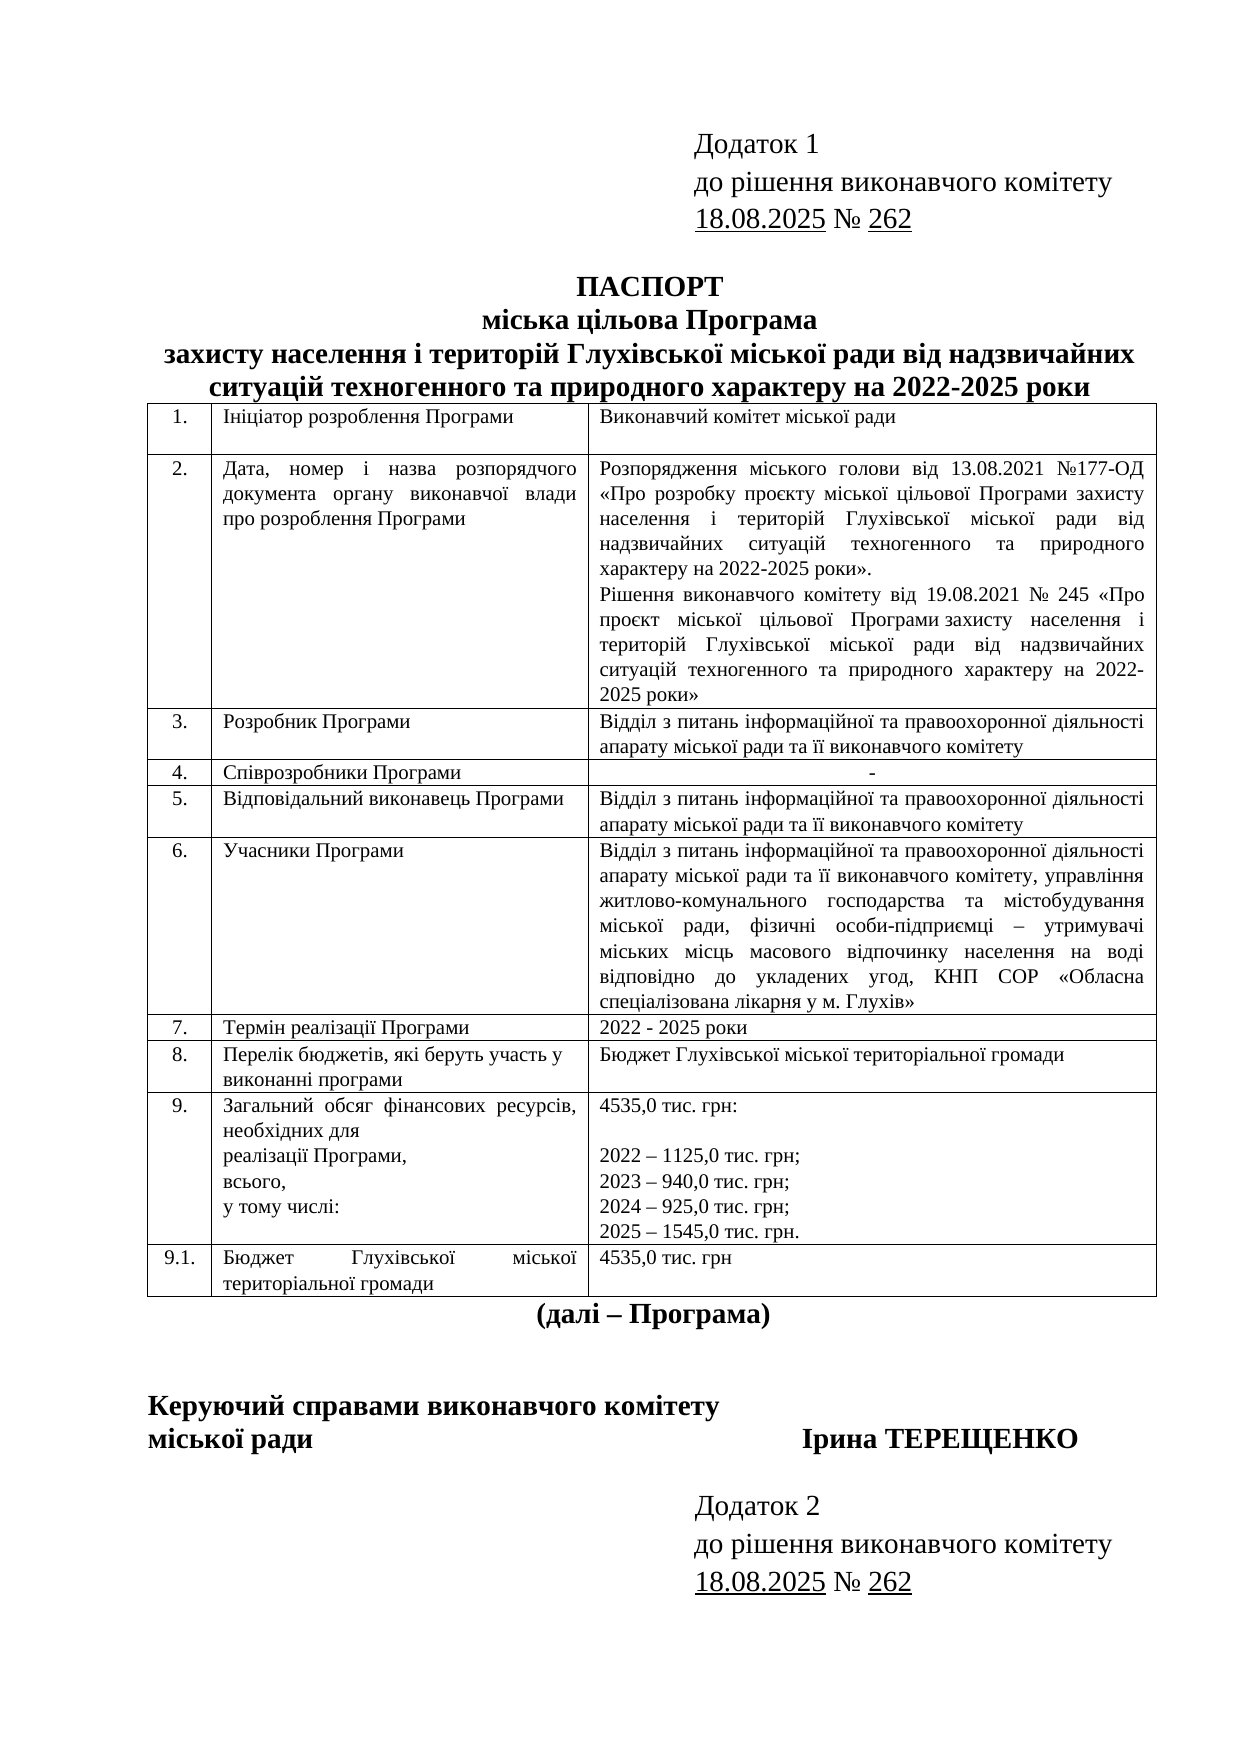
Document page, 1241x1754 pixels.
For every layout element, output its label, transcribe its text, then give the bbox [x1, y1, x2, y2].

table_cell 3. [148, 709, 211, 759]
table_cell Розробник Програми [212, 709, 588, 759]
table_cell 5. [148, 786, 211, 837]
table_cell 2022 - 2025 роки [589, 1015, 1156, 1040]
table_header Ініціатор розроблення Програми [212, 404, 588, 454]
table_cell 9.1. [148, 1245, 211, 1296]
text ПАСПОРТ [148, 269, 1152, 302]
table_cell 6. [148, 838, 211, 1014]
table_cell Співрозробники Програми [212, 760, 588, 785]
text Керуючий справами виконавчого комітету [148, 1388, 1152, 1421]
table_cell 9. [148, 1093, 211, 1244]
table_cell Термін реалізації Програми [212, 1015, 588, 1040]
table_cell 4535,0 тис. грн [589, 1245, 1156, 1296]
table_cell - [589, 760, 1156, 785]
table_cell Відділ з питань інформаційної та правоохоронної діяльності апарату міської ради та її виконавчого комітету [589, 709, 1156, 759]
text захисту населення і територій Глухівської міської ради від надзвичайних ситуацій техногенного та природного характеру на 2022-2025 роки [148, 336, 1152, 403]
subtitle до рішення виконавчого комітету [694, 1526, 1117, 1560]
table_cell 4535,0 тис. грн: 2022 – 1125,0 тис. грн; 2023 – 940,0 тис. грн; 2024 – 925,0 тис. грн; 2025 – 1545,0 тис. грн. [589, 1093, 1156, 1244]
table_header Виконавчий комітет міської ради [589, 404, 1156, 454]
table_header 1. [148, 404, 211, 454]
table_cell Загальний обсяг фінансових ресурсів, необхідних для реалізації Програми, всього, у тому числі: [212, 1093, 588, 1244]
subtitle Додаток 2 [148, 1488, 1152, 1522]
subtitle 18.08.2025 № 262 [148, 1564, 1117, 1597]
table_cell 4. [148, 760, 211, 785]
table_cell Учасники Програми [212, 838, 588, 1014]
table_cell 2. [148, 455, 211, 707]
table_cell 8. [148, 1041, 211, 1092]
text (далі – Програма) [148, 1297, 1152, 1354]
table_cell Дата, номер і назва розпорядчого документа органу виконавчої влади про розроблення Програми [212, 455, 588, 707]
table_cell Відділ з питань інформаційної та правоохоронної діяльності апарату міської ради та її виконавчого комітету [589, 786, 1156, 837]
table_cell Бюджет Глухівської міської територіальної громади [589, 1041, 1156, 1092]
table_cell Розпорядження міського голови від 13.08.2021 №177-ОД «Про розробку проєкту міської цільової Програми захисту населення і територій Глухівської міської ради від надзвичайних ситуацій техногенного та природного характеру на 2022-2025 роки». Рішення виконавчого комітету від 19.08.2021 № 245 «Про проєкт міської цільової Програми захисту населення і територій Глухівської міської ради від надзвичайних ситуацій техногенного та природного характеру на 2022-2025 роки» [589, 455, 1156, 707]
text міської ради Ірина ТЕРЕЩЕНКО [148, 1421, 1152, 1455]
text міська цільова Програма [148, 302, 1152, 336]
subtitle до рішення виконавчого комітету [694, 164, 1117, 197]
table_cell Відповідальний виконавець Програми [212, 786, 588, 837]
subtitle Додаток 1 [694, 126, 1117, 160]
subtitle 18.08.2025 № 262 [148, 202, 1117, 235]
table_cell Бюджет Глухівської міської територіальної громади [212, 1245, 588, 1296]
table_cell Перелік бюджетів, які беруть участь у виконанні програми [212, 1041, 588, 1092]
table_cell 7. [148, 1015, 211, 1040]
table_cell Відділ з питань інформаційної та правоохоронної діяльності апарату міської ради та її виконавчого комітету, управління житлово-комунального господарства та містобудування міської ради, фізичні особи-підприємці – утримувачі міських місць масового відпочинку населення на воді відповідно до укладених угод, КНП СОР «Обласна спеціалізована лікарня у м. Глухів» [589, 838, 1156, 1014]
